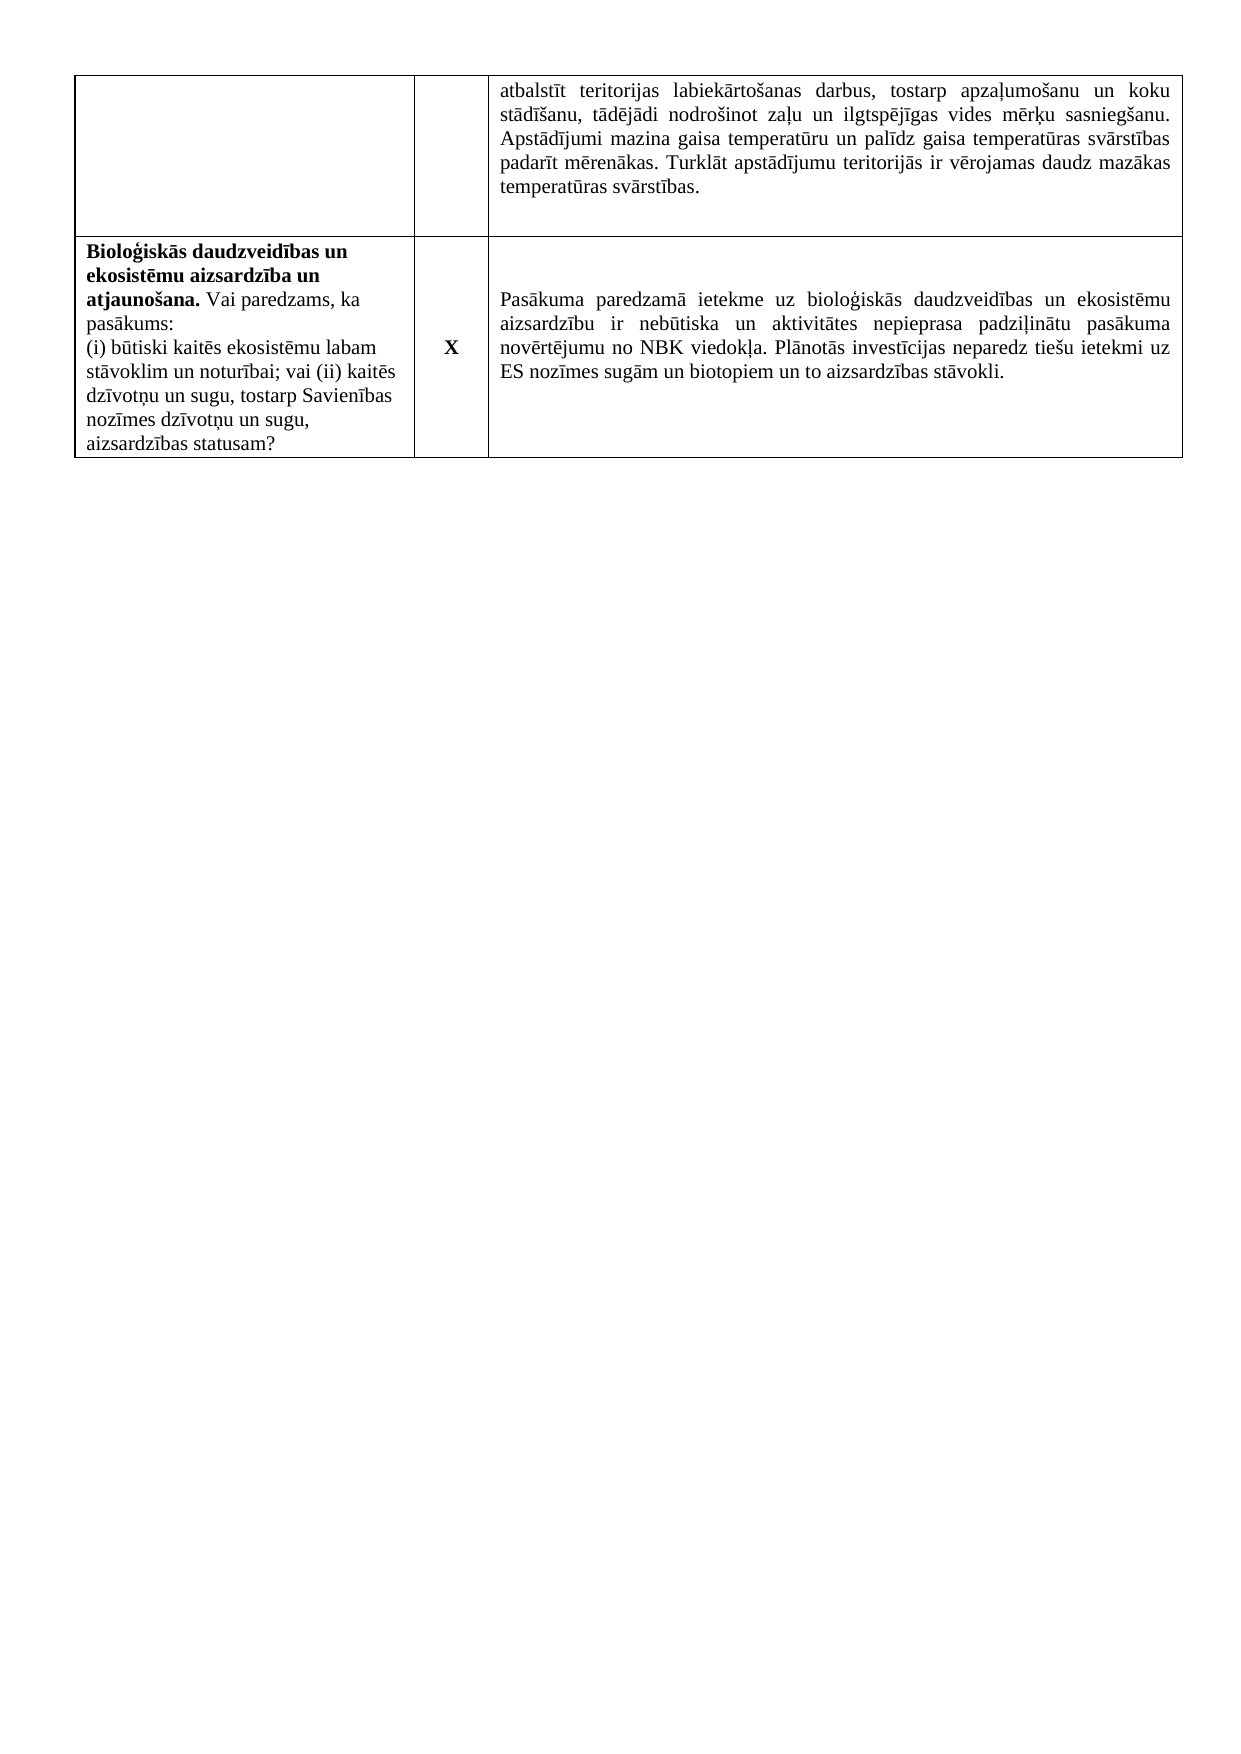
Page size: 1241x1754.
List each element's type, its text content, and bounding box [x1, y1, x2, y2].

table_cell Bioloģiskās daudzveidības un ekosistēmu aizsardzība un atjaunošana. Vai paredzams, ka pasākums: (i) būtiski kaitēs ekosistēmu labam stāvoklim un noturībai; vai (ii) kaitēs dzīvotņu un sugu, tostarp Savienības nozīmes dzīvotņu un sugu, aizsardzības statusam? [76, 237, 414, 457]
table_cell Pasākuma paredzamā ietekme uz bioloģiskās daudzveidības un ekosistēmu aizsardzību ir nebūtiska un aktivitātes nepieprasa padziļinātu pasākuma novērtējumu no NBK viedokļa. Plānotās investīcijas neparedz tiešu ietekmi uz ES nozīmes sugām un biotopiem un to aizsardzības stāvokli. [489, 237, 1182, 457]
table_cell X [415, 237, 488, 457]
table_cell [489, 76, 1182, 236]
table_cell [76, 76, 414, 236]
table_cell X [415, 76, 488, 236]
